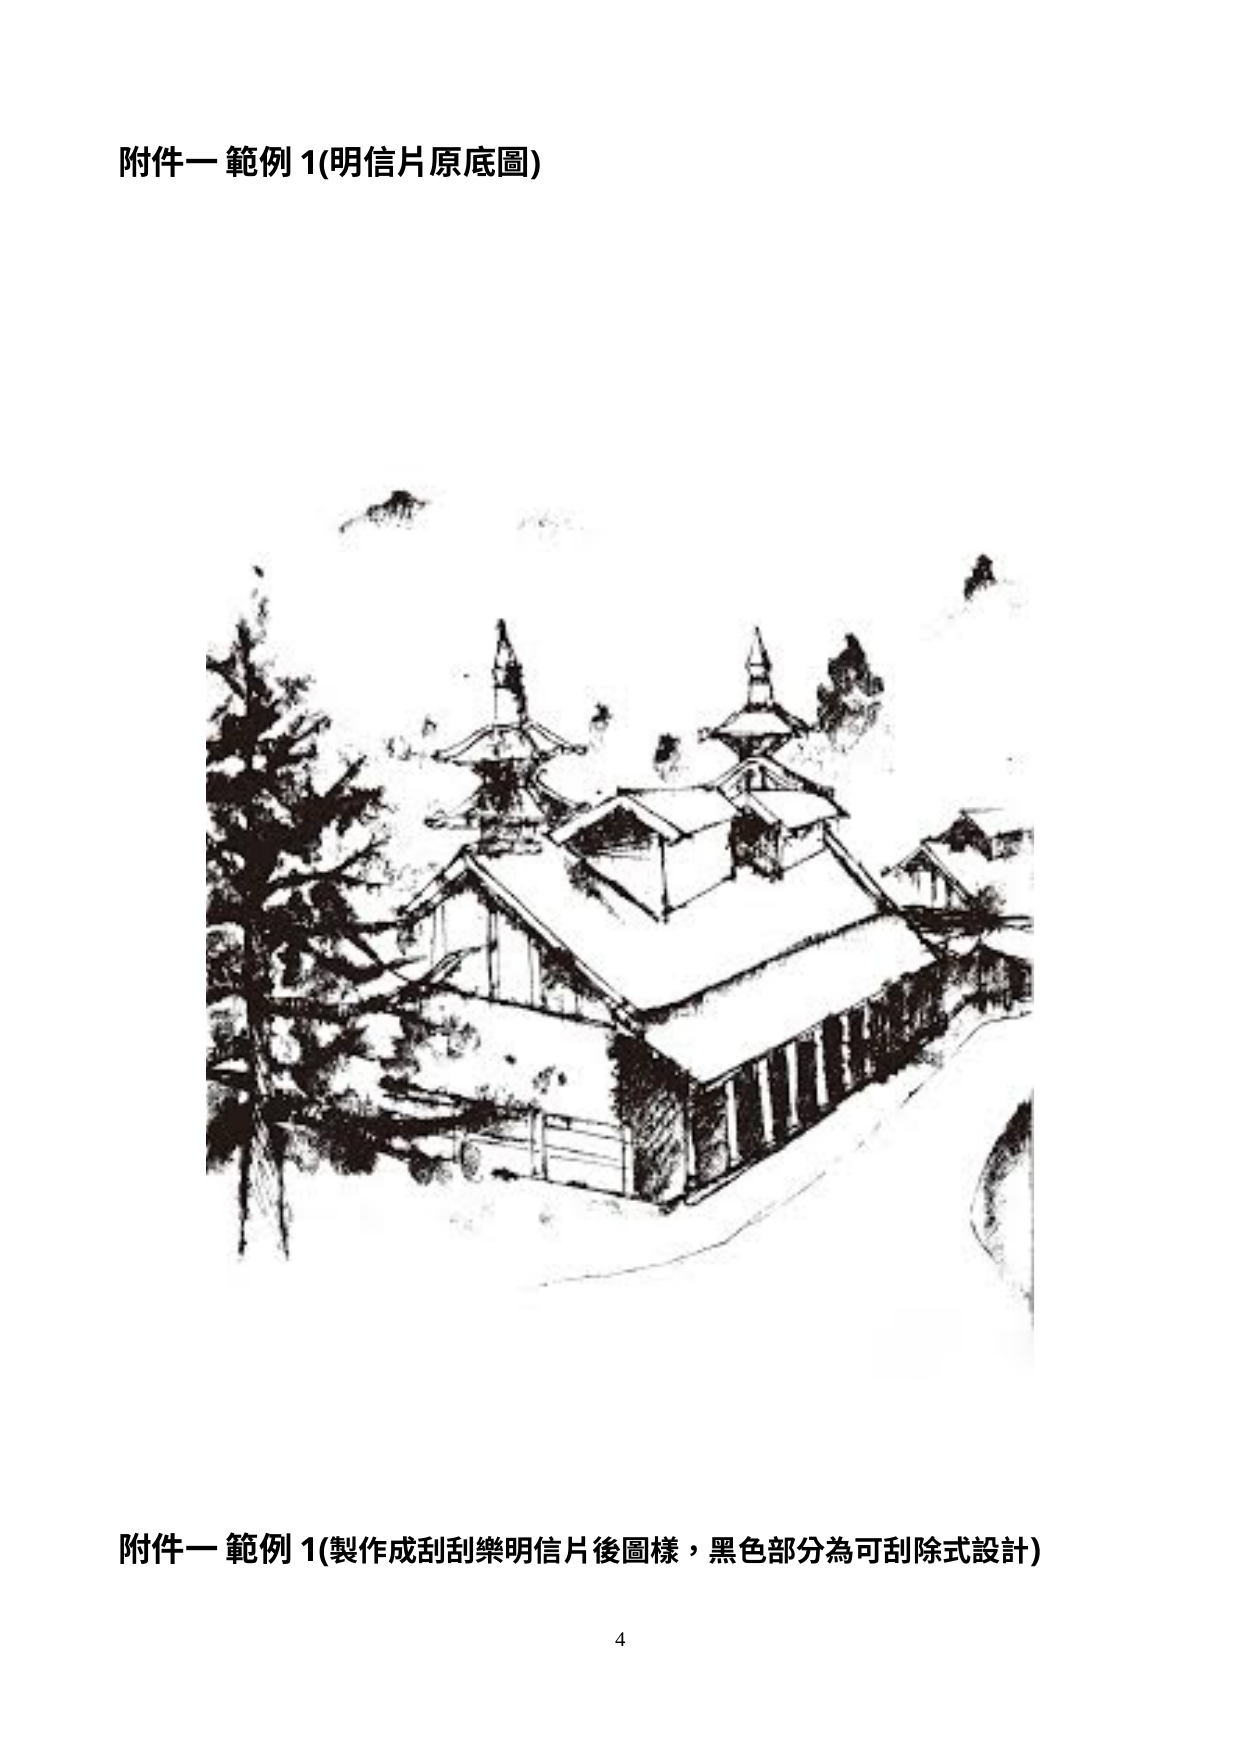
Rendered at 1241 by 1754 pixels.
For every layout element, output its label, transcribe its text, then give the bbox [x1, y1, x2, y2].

picture [206, 197, 1035, 1379]
text 附件一 範例1(明信片原底圖) [118, 122, 1122, 197]
text 附件一 範例1(製作成刮刮樂明信片後圖樣，黑色部分為可刮除式設計) [118, 1510, 1122, 1585]
